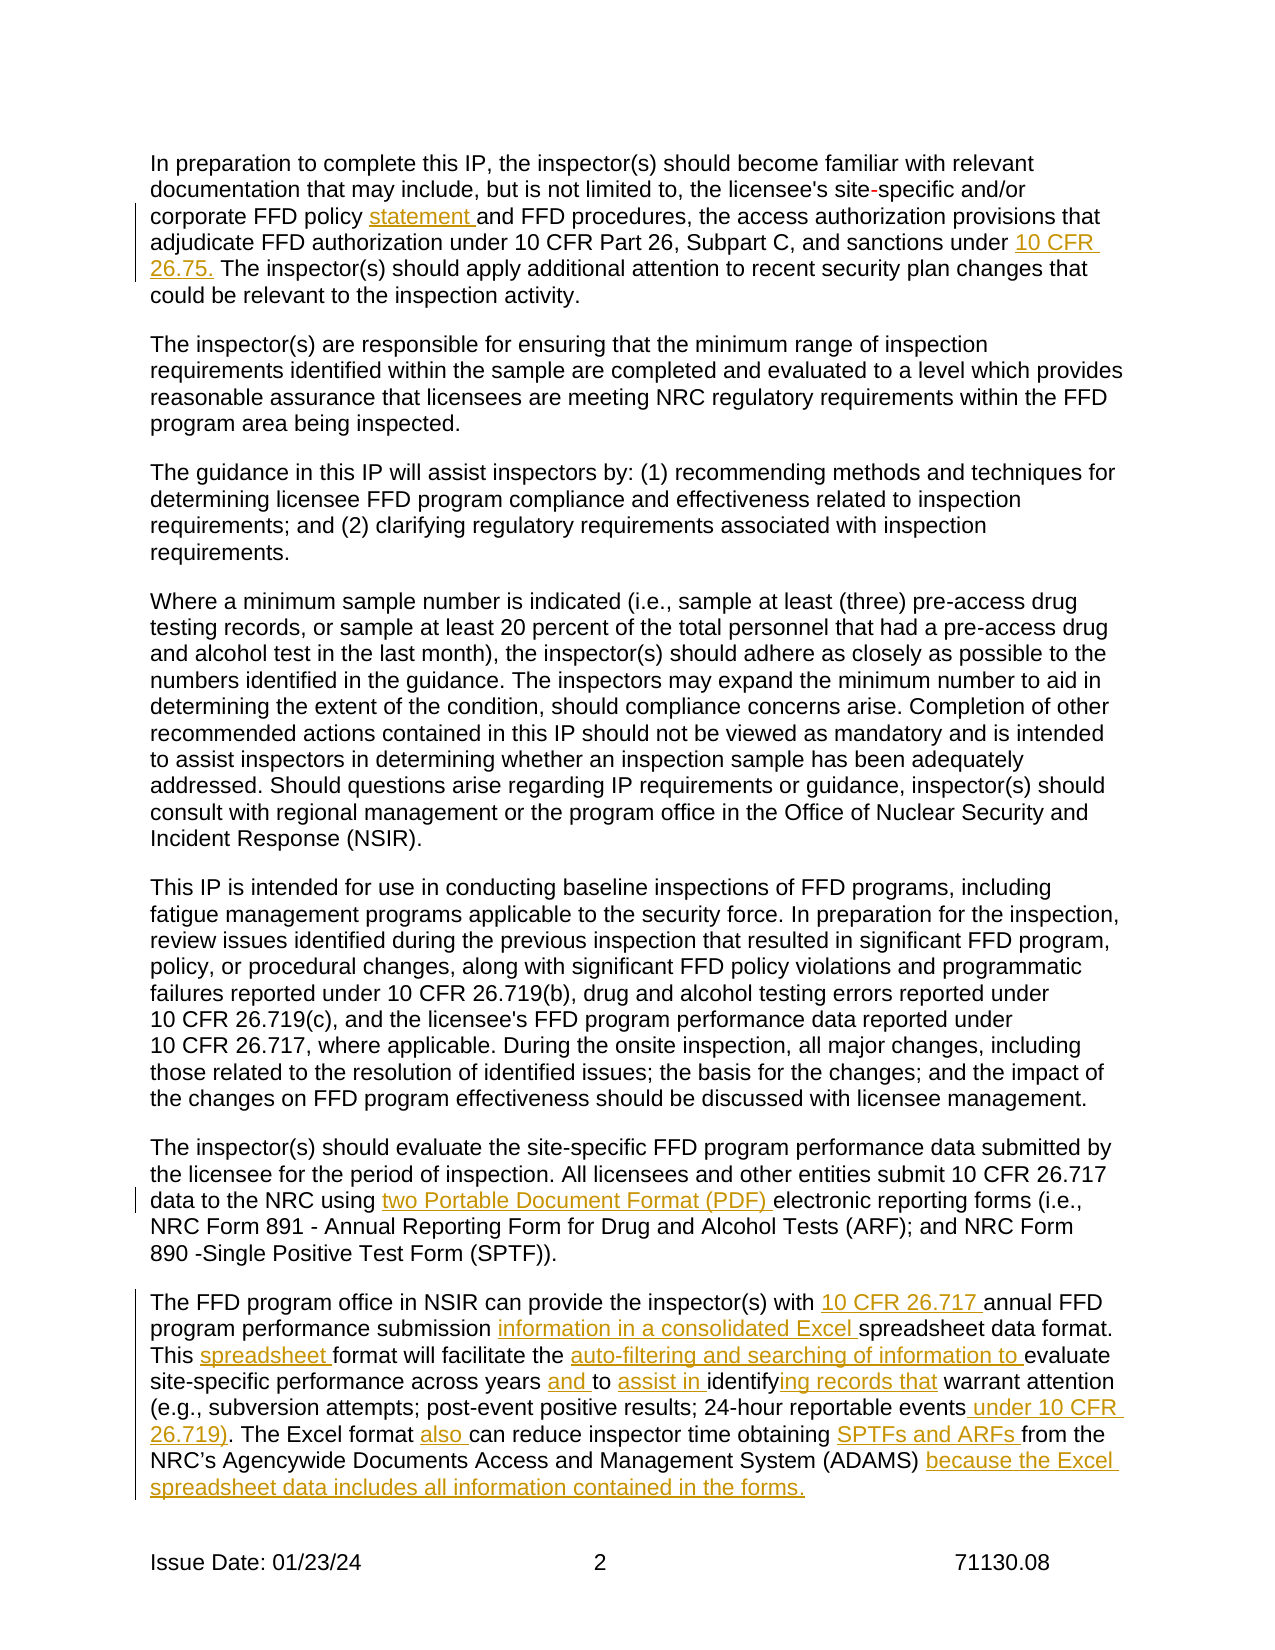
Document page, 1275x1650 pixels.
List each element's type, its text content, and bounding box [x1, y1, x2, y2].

text The inspector(s) are responsible for ensuring that the minimum range of inspection requirements identified within the sample are completed and evaluated to a level which provides reasonable assurance that licensees are meeting NRC regulatory requirements within the FFD program area being inspected. [150, 331, 1125, 436]
text The inspector(s) should evaluate the site-specific FFD program performance data submitted by the licensee for the period of inspection. All licensees and other entities submit 10 CFR 26.717 data to the NRC using electronic reporting forms (i.e., NRC Form 891 - Annual Reporting Form for Drug and Alcohol Tests (ARF); and NRC Form 890 -Single Positive Test Form (SPTF)). [150, 1134, 1125, 1266]
text Where a minimum sample number is indicated (i.e., sample at least (three) pre-access drug testing records, or sample at least 20 percent of the total personnel that had a pre-access drug and alcohol test in the last month), the inspector(s) should adhere as closely as possible to the numbers identified in the guidance. The inspectors may expand the minimum number to aid in determining the extent of the condition, should compliance concerns arise. Completion of other recommended actions contained in this IP should not be viewed as mandatory and is intended to assist inspectors in determining whether an inspection sample has been adequately addressed. Should questions arise regarding IP requirements or guidance, inspector(s) should consult with regional management or the program office in the Office of Nuclear Security and Incident Response (NSIR). [150, 588, 1125, 851]
text The FFD program office in NSIR can provide the inspector(s) with annual FFD program performance submission spreadsheet data format. This format will facilitate the evaluate site-specific performance across years to identify warrant attention (e.g., subversion attempts; post-event positive results; 24-hour reportable events. The Excel format can reduce inspector time obtaining from the NRC’s Agencywide Documents Access and Management System (ADAMS) [150, 1289, 1125, 1500]
text This IP is intended for use in conducting baseline inspections of FFD programs, including fatigue management programs applicable to the security force. In preparation for the inspection, review issues identified during the previous inspection that resulted in significant FFD program, policy, or procedural changes, along with significant FFD policy violations and programmatic failures reported under 10 CFR 26.719(b), drug and alcohol testing errors reported under 10 CFR 26.719(c), and the licensee's FFD program performance data reported under 10 CFR 26.717, where applicable. During the onsite inspection, all major changes, including those related to the resolution of identified issues; the basis for the changes; and the impact of the changes on FFD program effectiveness should be discussed with licensee management. [150, 874, 1125, 1111]
text In preparation to complete this IP, the inspector(s) should become familiar with relevant documentation that may include, but is not limited to, the licensee's site-specific and/or corporate FFD policy and FFD procedures, the access authorization provisions that adjudicate FFD authorization under 10 CFR Part 26, Subpart C, and sanctions under The inspector(s) should apply additional attention to recent security plan changes that could be relevant to the inspection activity. [150, 150, 1125, 308]
text The guidance in this IP will assist inspectors by: (1) recommending methods and techniques for determining licensee FFD program compliance and effectiveness related to inspection requirements; and (2) clarifying regulatory requirements associated with inspection requirements. [150, 459, 1125, 565]
